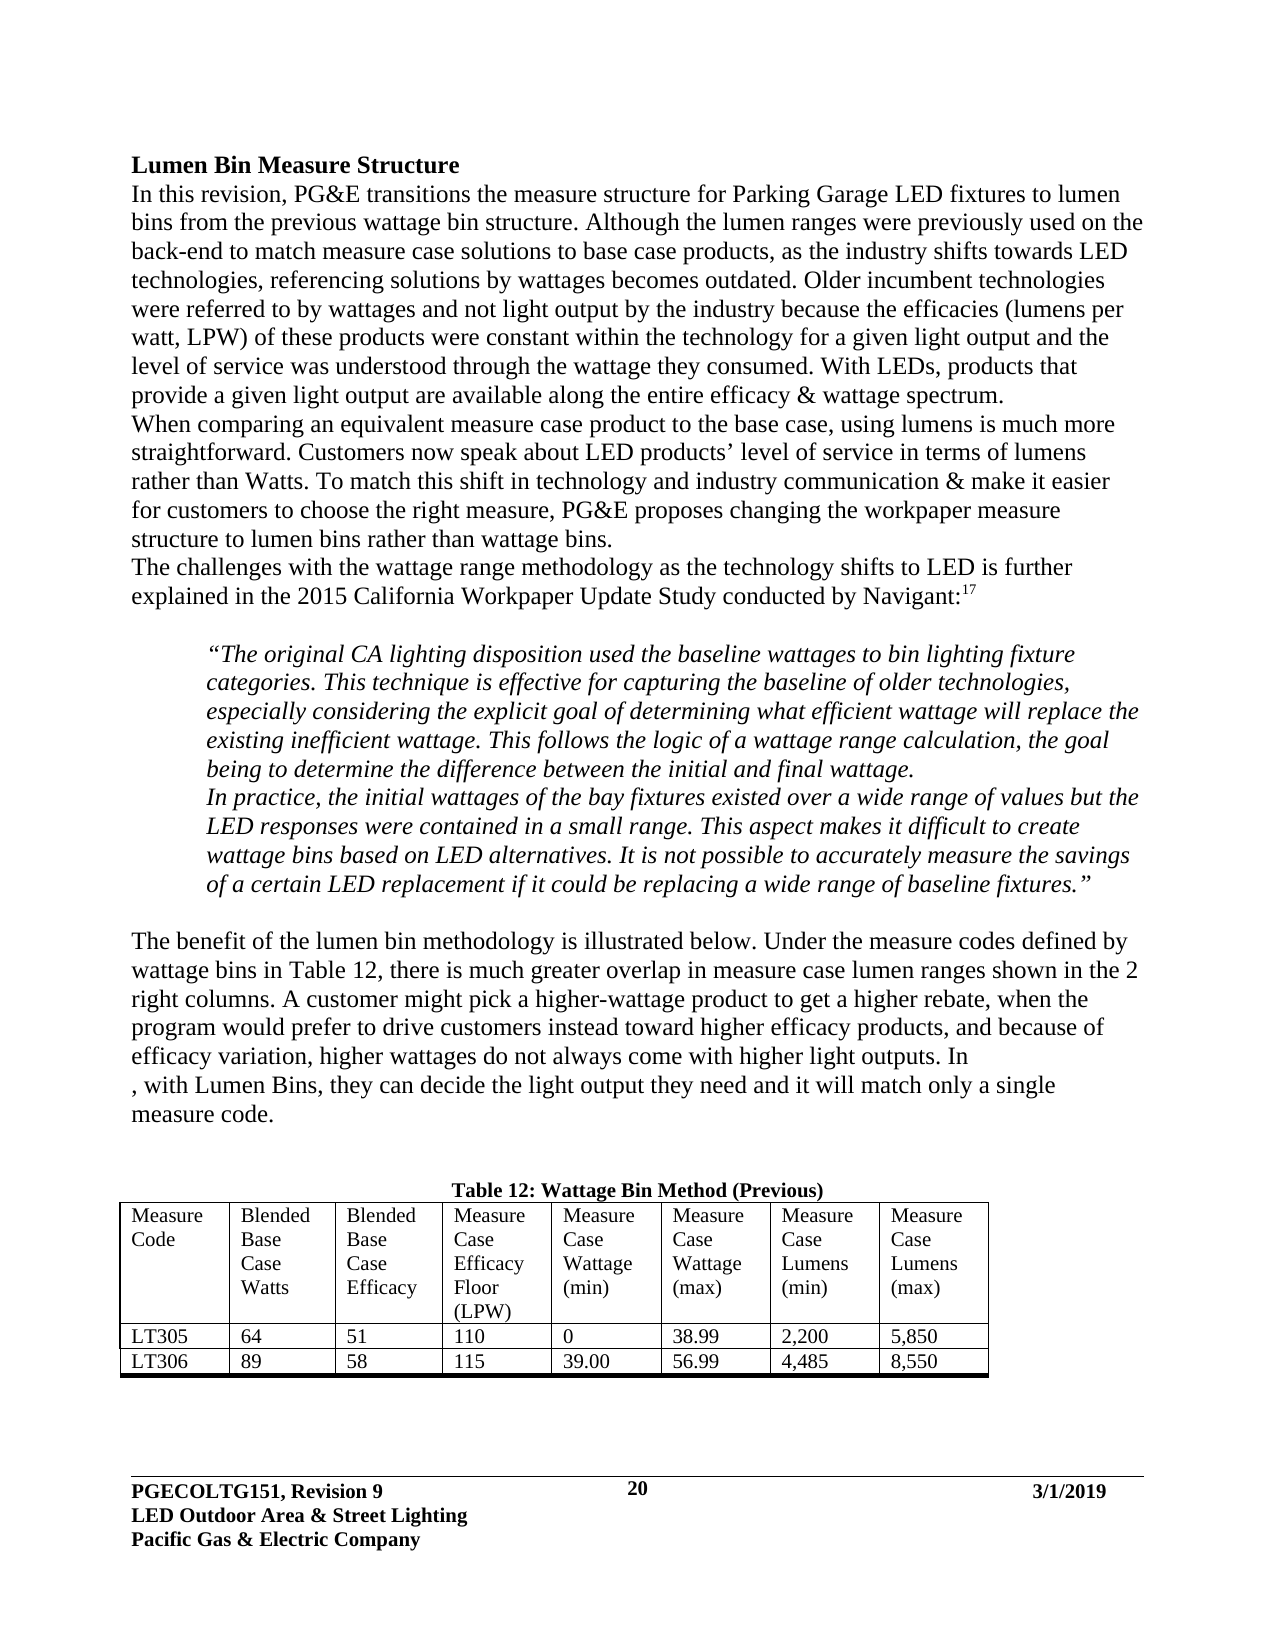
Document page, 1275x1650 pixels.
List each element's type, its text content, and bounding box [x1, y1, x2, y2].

table_header Measure Case Lumens (max) [880, 1203, 988, 1323]
table_cell 8,550 [880, 1349, 988, 1373]
table_cell 2,200 [771, 1324, 879, 1348]
text In practice, the initial wattages of the bay fixtures existed over a wide range of values but the LED responses were contained in a small range. This aspect makes it difficult to create wattage bins based on LED alternatives. It is not possible to accurately measure the savings of a certain LED replacement if it could be replacing a wide range of baseline fixtures.” [206, 782, 1144, 897]
text In this revision, PG&E transitions the measure structure for Parking Garage LED fixtures to lumen bins from the previous wattage bin structure. Although the lumen ranges were previously used on the back-end to match measure case solutions to base case products, as the industry shifts towards LED technologies, referencing solutions by wattages becomes outdated. Older incumbent technologies were referred to by wattages and not light output by the industry because the efficacies (lumens per watt, LPW) of these products were constant within the technology for a given light output and the level of service was understood through the wattage they consumed. With LEDs, products that provide a given light output are available along the entire efficacy & wattage spectrum. [131, 179, 1144, 409]
table_cell 4,485 [771, 1349, 879, 1373]
table_header Measure Case Efficacy Floor (LPW) [443, 1203, 551, 1323]
table_header Blended Base Case Watts [230, 1203, 335, 1323]
table_cell LT306 [121, 1349, 229, 1373]
table_cell 64 [230, 1324, 335, 1348]
table_cell 0 [552, 1324, 661, 1348]
table_cell 51 [336, 1324, 442, 1348]
text Lumen Bin Measure Structure [131, 150, 1144, 179]
table_cell 115 [443, 1349, 551, 1373]
table_cell 5,850 [880, 1324, 988, 1348]
table_header Measure Case Wattage (min) [552, 1203, 661, 1323]
table_cell 56.99 [662, 1349, 770, 1373]
table_header Measure Case Lumens (min) [771, 1203, 879, 1323]
table_header Blended Base Case Efficacy [336, 1203, 442, 1323]
text When comparing an equivalent measure case product to the base case, using lumens is much more straightforward. Customers now speak about LED products’ level of service in terms of lumens rather than Watts. To match this shift in technology and industry communication & make it easier for customers to choose the right measure, PG&E proposes changing the workpaper measure structure to lumen bins rather than wattage bins. [131, 409, 1144, 552]
table_cell 58 [336, 1349, 442, 1373]
text The challenges with the wattage range methodology as the technology shifts to LED is further explained in the 2015 California Workpaper Update Study conducted by Navigant: [131, 552, 1144, 610]
table_header Measure Case Wattage (max) [662, 1203, 770, 1323]
table_cell 110 [443, 1324, 551, 1348]
table_cell 38.99 [662, 1324, 770, 1348]
table_cell LT305 [121, 1324, 229, 1348]
text “The original CA lighting disposition used the baseline wattages to bin lighting fixture categories. This technique is effective for capturing the baseline of older technologies, especially considering the explicit goal of determining what efficient wattage will replace the existing inefficient wattage. This follows the logic of a wattage range calculation, the goal being to determine the difference between the initial and final wattage. [206, 639, 1144, 782]
table_header Measure Code [121, 1203, 229, 1323]
table_cell 39.00 [552, 1349, 661, 1373]
table_cell 89 [230, 1349, 335, 1373]
